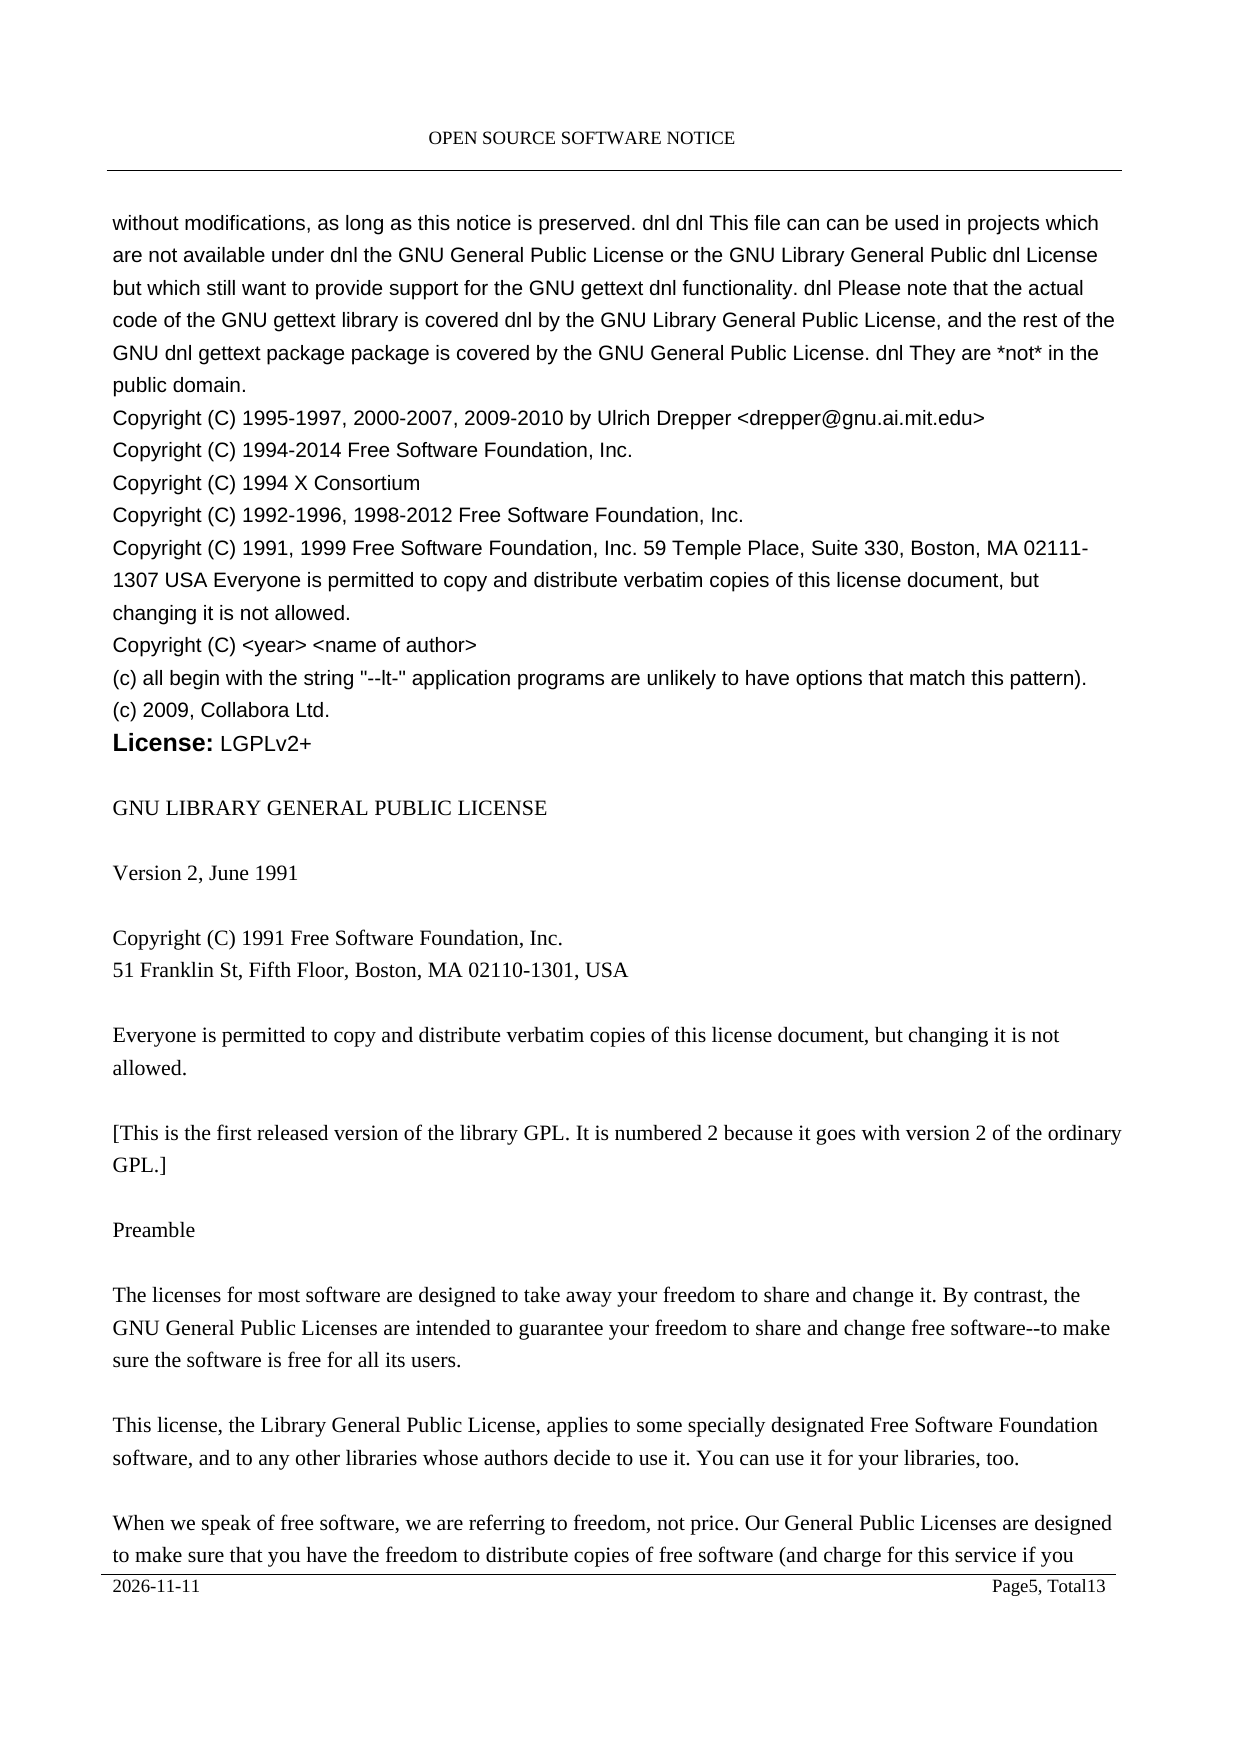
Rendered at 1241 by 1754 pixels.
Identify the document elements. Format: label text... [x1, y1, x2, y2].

text (c) all begin with the string "--lt-" application programs are unlikely to have options that match this pattern). [112, 661, 1128, 694]
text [112, 726, 1128, 1571]
text Copyright (C) 1994 X Consortium [112, 466, 1128, 499]
text Copyright (C) <year> <name of author> [112, 629, 1128, 661]
text Copyright (C) 1992-1996, 1998-2012 Free Software Foundation, Inc. [112, 499, 1128, 531]
text Copyright (C) 1994-2014 Free Software Foundation, Inc. [112, 434, 1128, 466]
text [112, 206, 1128, 401]
text Copyright (C) 1991, 1999 Free Software Foundation, Inc. 59 Temple Place, Suite 330, Boston, MA 02111-1307 USA Everyone is permitted to copy and distribute verbatim copies of this license document, but changing it is not allowed. [112, 531, 1128, 629]
text Copyright (C) 1995-1997, 2000-2007, 2009-2010 by Ulrich Drepper <drepper@gnu.ai.mit.edu> [112, 401, 1128, 434]
text (c) 2009, Collabora Ltd. [112, 694, 1128, 726]
